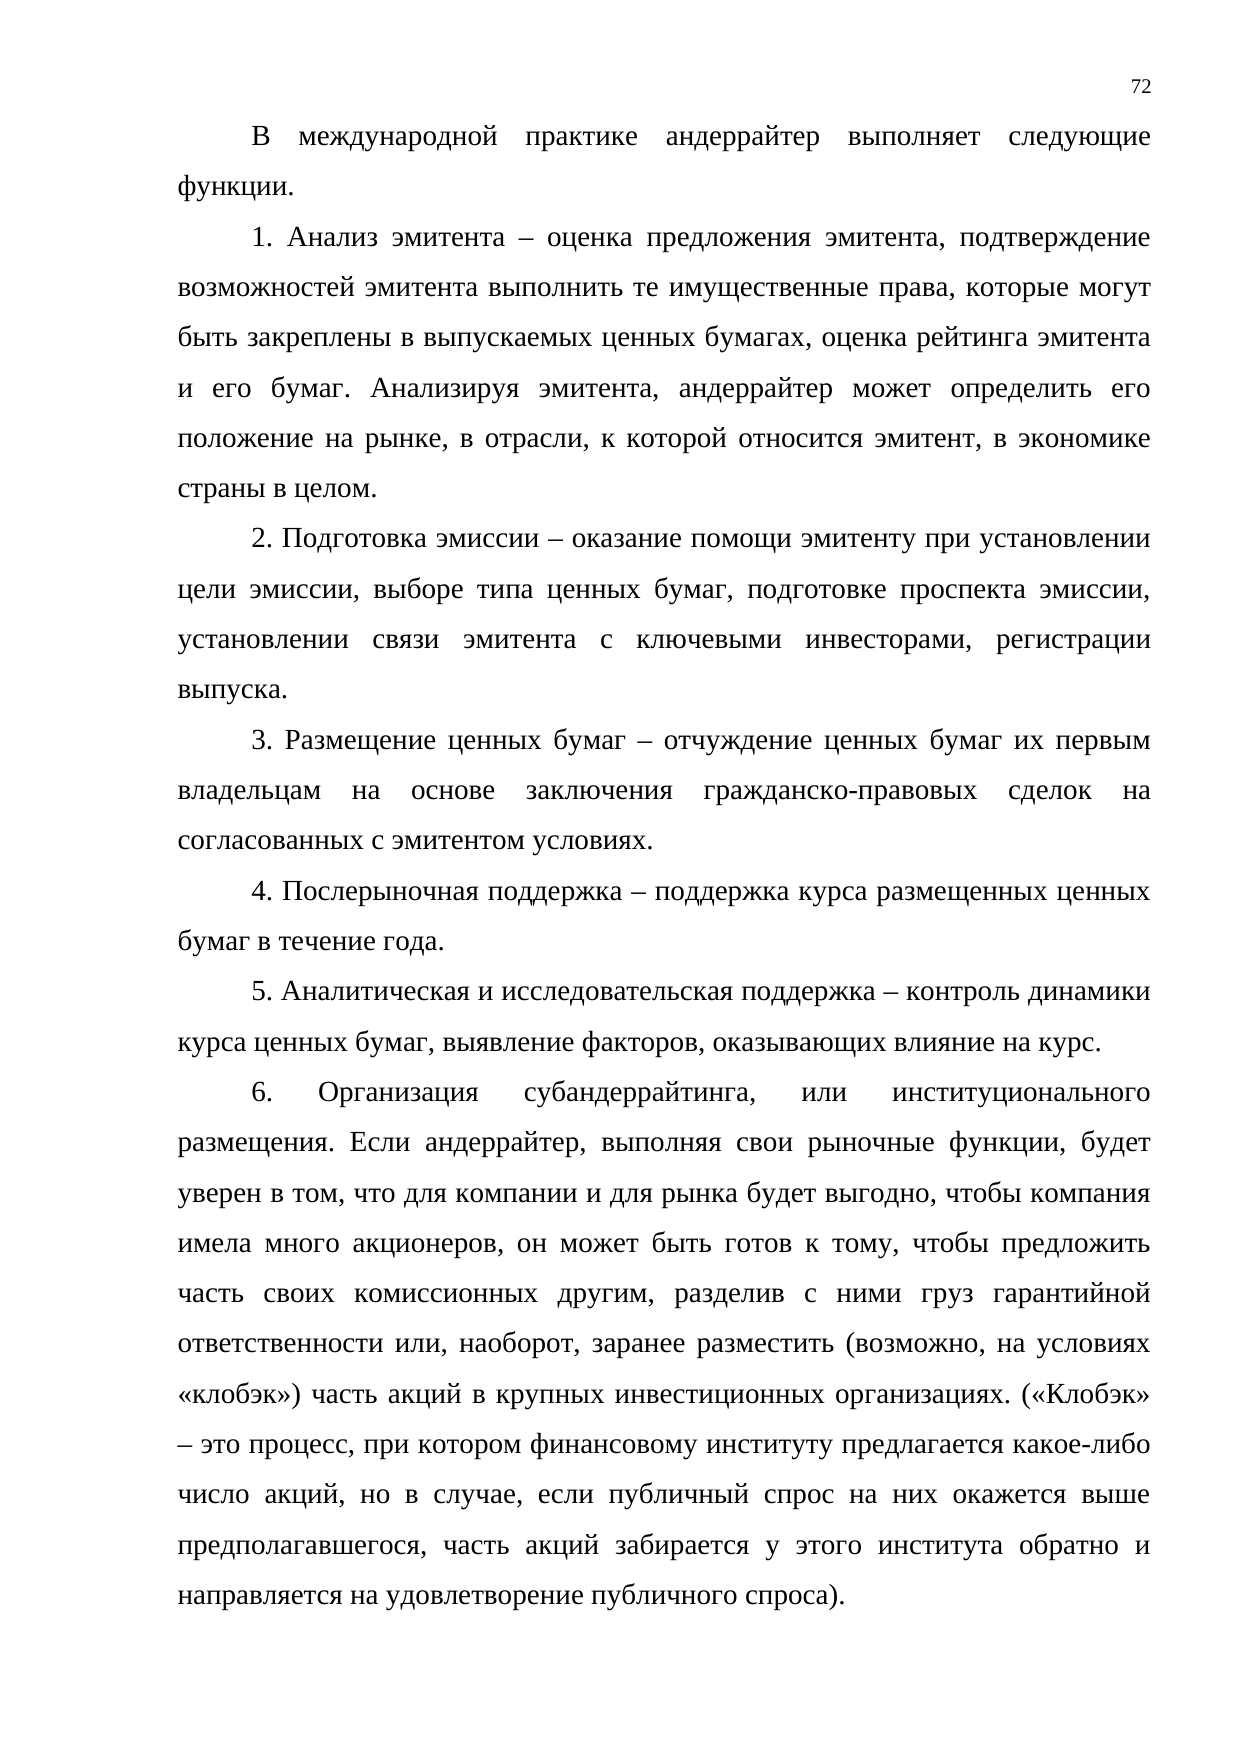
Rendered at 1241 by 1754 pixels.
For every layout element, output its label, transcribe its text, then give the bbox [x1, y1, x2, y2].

text 6. Организация субандеррайтинга, или институционального размещения. Если андеррайтер, выполняя свои рыночные функции, будет уверен в том, что для компании и для рынка будет выгодно, чтобы компания имела много акционеров, он может быть готов к тому, чтобы предложить часть своих комиссионных другим, разделив с ними груз гарантийной ответственности или, наоборот, заранее разместить (возможно, на условиях «клобэк») часть акций в крупных инвестиционных организациях. («Клобэк» – это процесс, при котором финансовому институту предлагается какое-либо число акций, но в случае, если публичный спрос на них окажется выше предполагавшегося, часть акций забирается у этого института обратно и направляется на удовлетворение публичного спроса). [177, 1074, 1152, 1611]
text В международной практике андеррайтер выполняет следующие функции. [177, 118, 1152, 202]
text 2. Подготовка эмиссии – оказание помощи эмитенту при установлении цели эмиссии, выборе типа ценных бумаг, подготовке проспекта эмиссии, установлении связи эмитента с ключевыми инвесторами, регистрации выпуска. [177, 521, 1152, 705]
text 5. Аналитическая и исследовательская поддержка – контроль динамики курса ценных бумаг, выявление факторов, оказывающих влияние на курс. [177, 973, 1152, 1057]
text 4. Послерыночная поддержка – поддержка курса размещенных ценных бумаг в течение года. [177, 873, 1152, 957]
text 3. Размещение ценных бумаг – отчуждение ценных бумаг их первым владельцам на основе заключения гражданско-правовых сделок на согласованных с эмитентом условиях. [177, 722, 1152, 856]
text 1. Анализ эмитента – оценка предложения эмитента, подтверждение возможностей эмитента выполнить те имущественные права, которые могут быть закреплены в выпускаемых ценных бумагах, оценка рейтинга эмитента и его бумаг. Анализируя эмитента, андеррайтер может определить его положение на рынке, в отрасли, к которой относится эмитент, в экономике страны в целом. [177, 219, 1152, 504]
